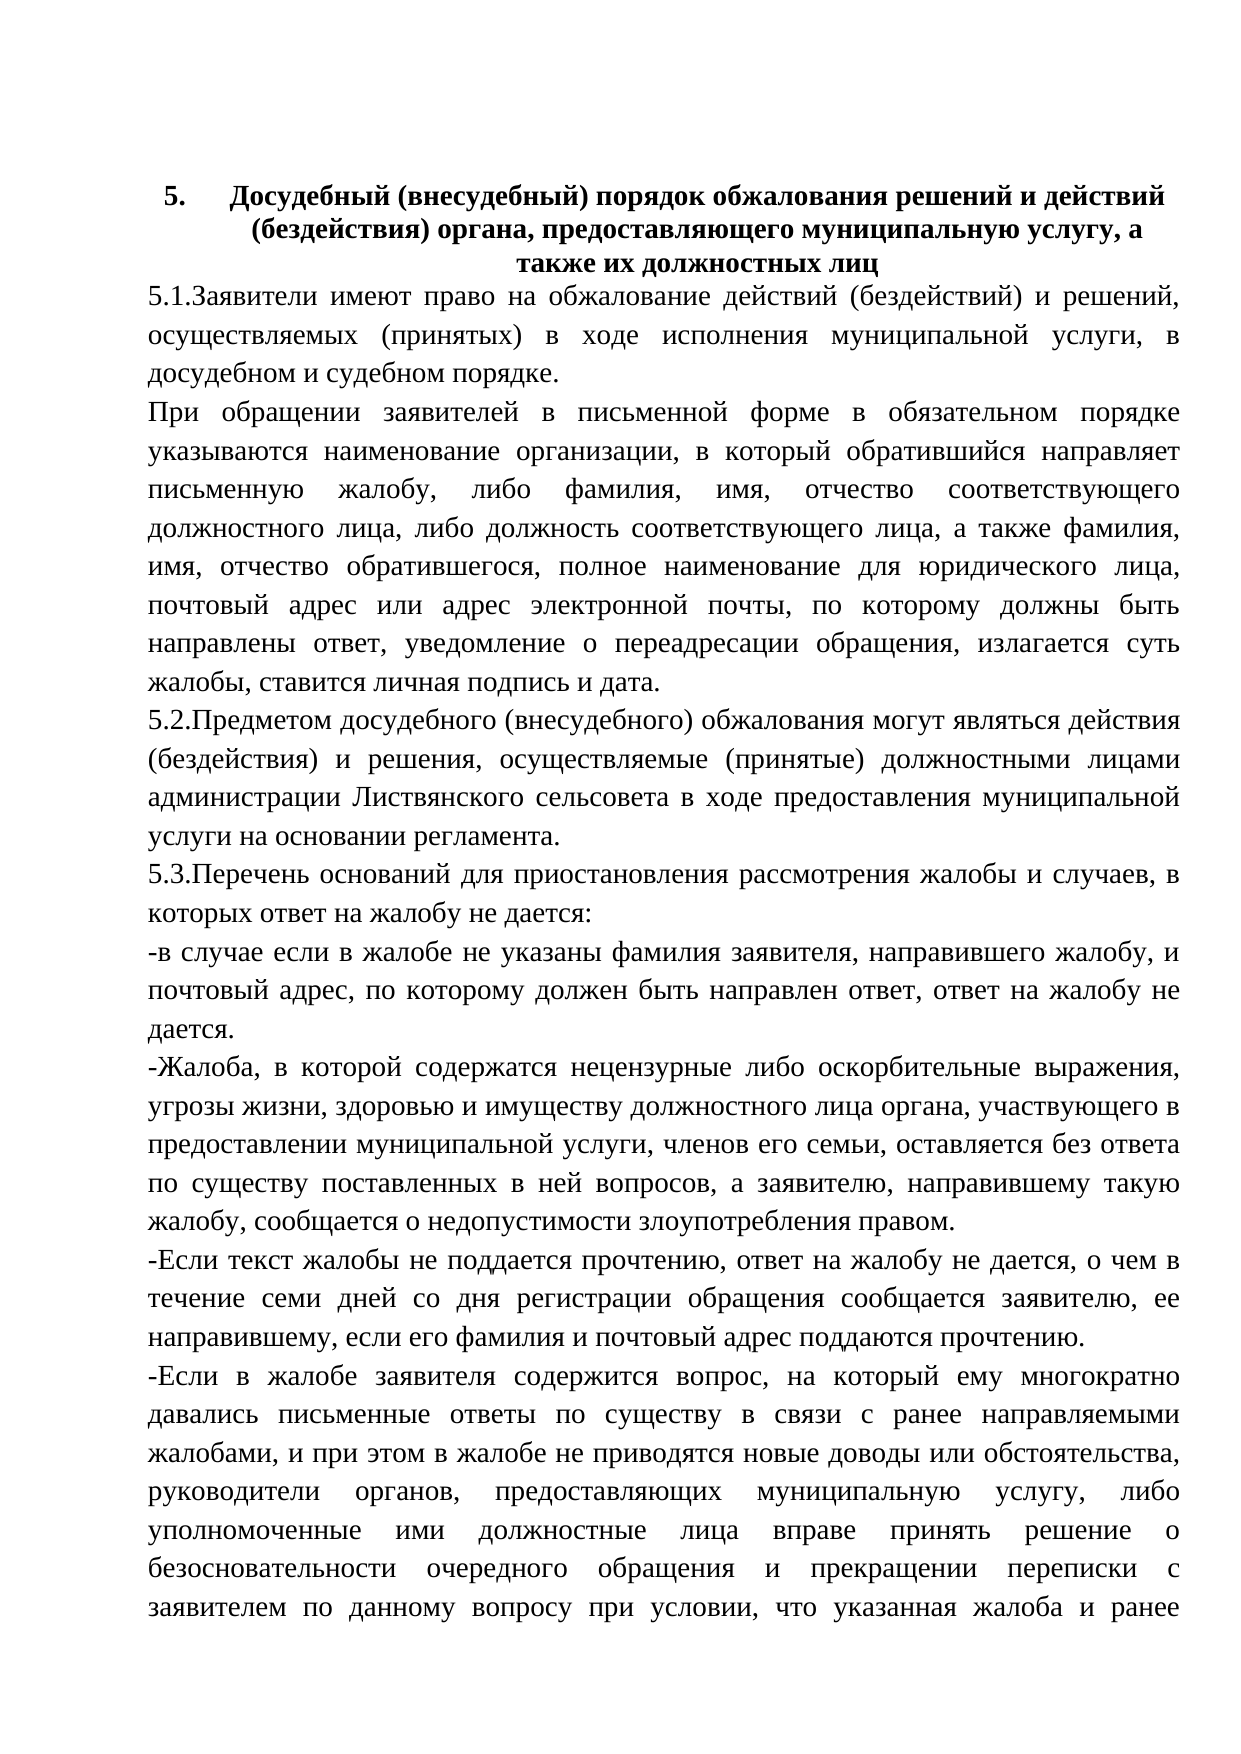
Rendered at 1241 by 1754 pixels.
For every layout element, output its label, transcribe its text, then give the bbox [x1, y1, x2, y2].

text При обращении заявителей в письменной форме в обязательном порядке указываются наименование организации, в который обратившийся направляет письменную жалобу, либо фамилия, имя, отчество соответствующего должностного лица, либо должность соответствующего лица, а также фамилия, имя, отчество обратившегося, полное наименование для юридического лица, почтовый адрес или адрес электронной почты, по которому должны быть направлены ответ, уведомление о переадресации обращения, излагается суть жалобы, ставится личная подпись и дата. [148, 394, 1181, 697]
list Досудебный (внесудебный) порядок обжалования решений и действий (бездействия) органа, предоставляющего муниципальную услугу, а также их должностных лиц [148, 178, 1181, 278]
text 5.1.Заявители имеют право на обжалование действий (бездействий) и решений, осуществляемых (принятых) в ходе исполнения муниципальной услуги, в досудебном и судебном порядке. [148, 278, 1181, 389]
text 5.3.Перечень оснований для приостановления рассмотрения жалобы и случаев, в которых ответ на жалобу не дается: [148, 857, 1181, 929]
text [148, 1358, 1181, 1622]
text -Если текст жалобы не поддается прочтению, ответ на жалобу не дается, о чем в течение семи дней со дня регистрации обращения сообщается заявителю, ее направившему, если его фамилия и почтовый адрес поддаются прочтению. [148, 1242, 1181, 1353]
text -Жалоба, в которой содержатся нецензурные либо оскорбительные выражения, угрозы жизни, здоровью и имуществу должностного лица органа, участвующего в предоставлении муниципальной услуги, членов его семьи, оставляется без ответа по существу поставленных в ней вопросов, а заявителю, направившему такую жалобу, сообщается о недопустимости злоупотребления правом. [148, 1049, 1181, 1237]
text 5.2.Предметом досудебного (внесудебного) обжалования могут являться действия (бездействия) и решения, осуществляемые (принятые) должностными лицами администрации Листвянского сельсовета в ходе предоставления муниципальной услуги на основании регламента. [148, 702, 1181, 852]
text -в случае если в жалобе не указаны фамилия заявителя, направившего жалобу, и почтовый адрес, по которому должен быть направлен ответ, ответ на жалобу не дается. [148, 934, 1181, 1044]
